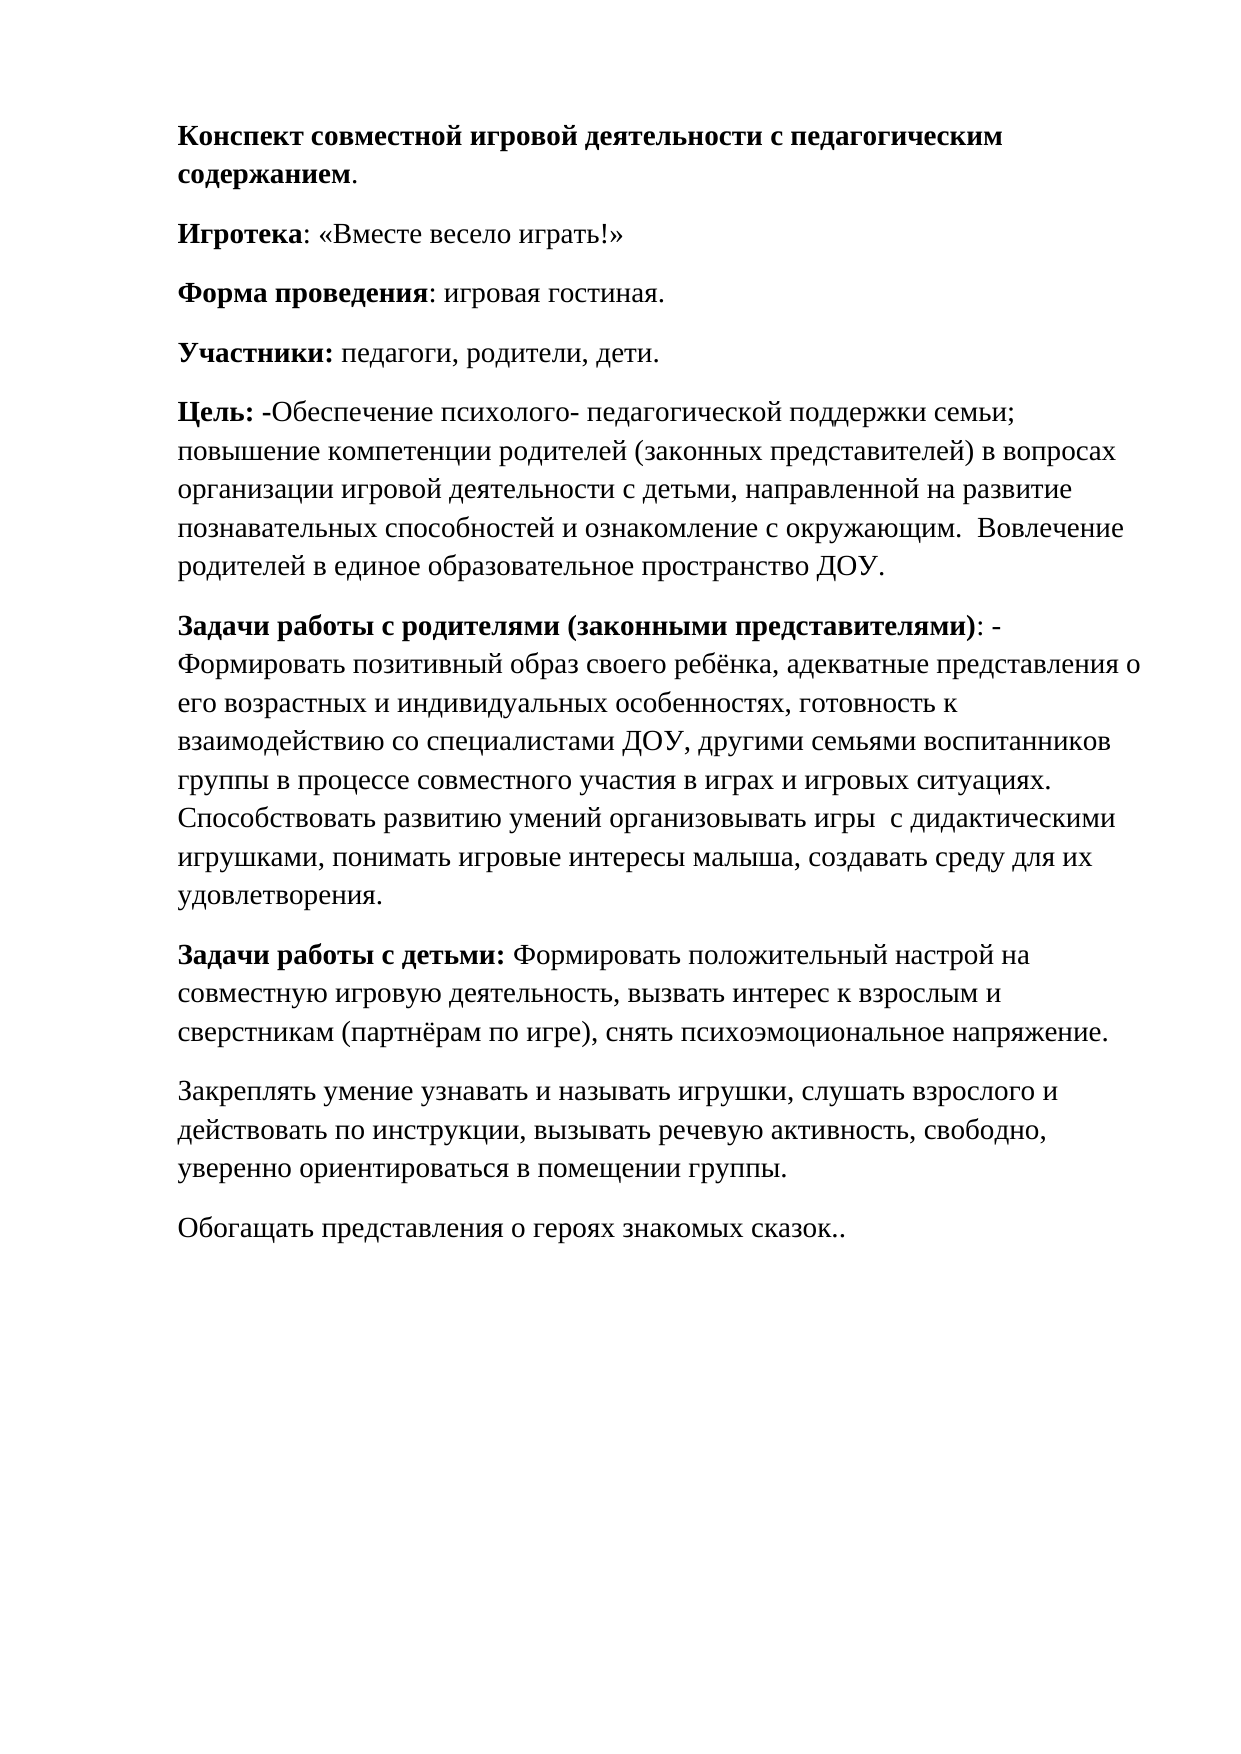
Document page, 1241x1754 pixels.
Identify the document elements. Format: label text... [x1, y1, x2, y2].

text Задачи работы с родителями (законными представителями): - Формировать позитивный образ своего ребёнка, адекватные представления о его возрастных и индивидуальных особенностях, готовность к взаимодействию со специалистами ДОУ, другими семьями воспитанников группы в процессе совместного участия в играх и игровых ситуациях. Способствовать развитию умений организовывать игры с дидактическими игрушками, понимать игровые интересы малыша, создавать среду для их удовлетворения. [177, 608, 1152, 911]
text Закреплять умение узнавать и называть игрушки, слушать взрослого и действовать по инструкции, вызывать речевую активность, свободно, уверенно ориентироваться в помещении группы. [177, 1073, 1152, 1184]
text Обогащать представления о героях знакомых сказок.. [177, 1210, 1152, 1243]
text Конспект совместной игровой деятельности с педагогическим содержанием. [177, 118, 1152, 190]
text Задачи работы с детьми: Формировать положительный настрой на совместную игровую деятельность, вызвать интерес к взрослым и сверстникам (партнёрам по игре), снять психоэмоциональное напряжение. [177, 937, 1152, 1047]
text Цель: -Обеспечение психолого- педагогической поддержки семьи; повышение компетенции родителей (законных представителей) в вопросах организации игровой деятельности с детьми, направленной на развитие познавательных способностей и ознакомление с окружающим. Вовлечение родителей в единое образовательное пространство ДОУ. [177, 394, 1152, 582]
text Участники: педагоги, родители, дети. [177, 335, 1152, 368]
text Игротека: «Вместе весело играть!» [177, 216, 1152, 249]
text Форма проведения: игровая гостиная. [177, 275, 1152, 309]
